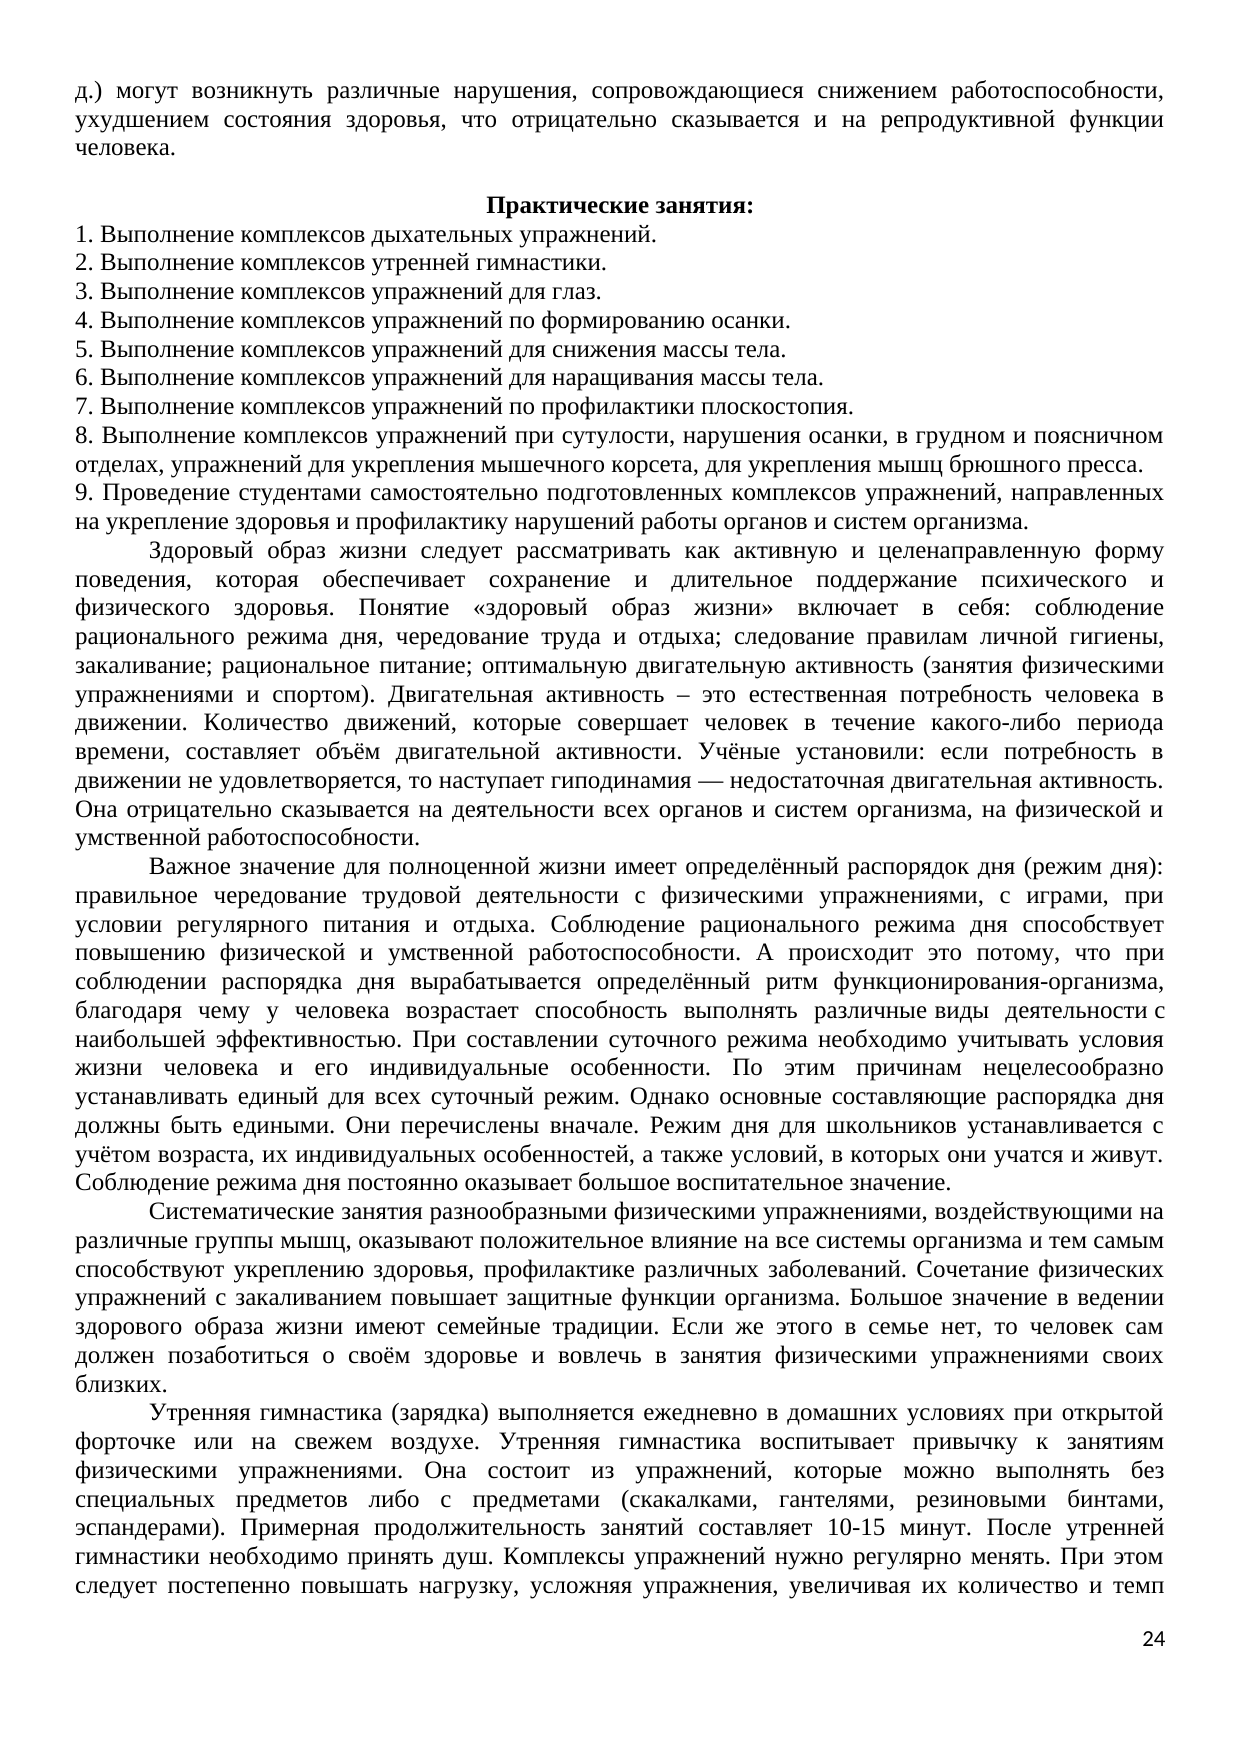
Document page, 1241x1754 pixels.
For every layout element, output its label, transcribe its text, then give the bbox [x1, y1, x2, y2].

text Важное значение для полноценной жизни имеет определённый распорядок дня (режим дня): правильное чередование трудовой деятельности с физическими упражнениями, с играми, при условии регулярного питания и отдыха. Соблюдение рационального режима дня способствует повышению физической и умственной работоспособности. А происходит это потому, что при соблюдении распорядка дня вырабатывается определённый ритм функционирования-организма, благодаря чему у человека возрастает способность выполнять различные виды деятельности с наибольшей эффективностью. При составлении суточного режима необходимо учитывать условия жизни человека и его индивидуальные особенности. По этим причинам нецелесообразно устанавливать единый для всех суточный режим. Однако основные составляющие распорядка дня должны быть едиными. Они перечислены вначале. Режим дня для школьников устанавливается с учётом возраста, их индивидуальных особенностей, а также условий, в которых они учатся и живут. Соблюдение режима дня постоянно оказывает большое воспитательное значение. [75, 851, 1165, 1196]
text 8. Выполнение комплексов упражнений при сутулости, нарушения осанки, в грудном и поясничном отделах, упражнений для укрепления мышечного корсета, для укрепления мышц брюшного пресса. [75, 420, 1165, 477]
text Здоровый образ жизни следует рассматривать как активную и целенаправленную форму поведения, которая обеспечивает сохранение и длительное поддержание психического и физического здоровья. Понятие «здоровый образ жизни» включает в себя: соблюдение рационального режима дня, чередование труда и отдыха; следование правилам личной гигиены, закаливание; рациональное питание; оптимальную двигательную активность (занятия физическими упражнениями и спортом). Двигательная активность – это естественная потребность человека в движении. Количество движений, которые совершает человек в течение какого-либо периода времени, составляет объём двигательной активности. Учёные установили: если потребность в движении не удовлетворяется, то наступает гиподинамия — недостаточная двигательная активность. Она отрицательно сказывается на деятельности всех органов и систем организма, на физической и умственной работоспособности. [75, 535, 1165, 851]
text 1. Выполнение комплексов дыхательных упражнений. [75, 219, 1165, 247]
text 6. Выполнение комплексов упражнений для наращивания массы тела. [75, 362, 1165, 391]
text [75, 75, 1165, 161]
text Практические занятия: [75, 190, 1165, 219]
text 7. Выполнение комплексов упражнений по профилактики плоскостопия. [75, 391, 1165, 420]
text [75, 1397, 1165, 1599]
text Систематические занятия разнообразными физическими упражнениями, воздействующими на различные группы мышц, оказывают положительное влияние на все системы организма и тем самым способствуют укреплению здоровья, профилактике различных заболеваний. Сочетание физических упражнений с закаливанием повышает защитные функции организма. Большое значение в ведении здорового образа жизни имеют семейные традиции. Если же этого в семье нет, то человек сам должен позаботиться о своём здоровье и вовлечь в занятия физическими упражнениями своих близких. [75, 1196, 1165, 1397]
text 2. Выполнение комплексов утренней гимнастики. [75, 247, 1165, 276]
text 5. Выполнение комплексов упражнений для снижения массы тела. [75, 334, 1165, 362]
text 4. Выполнение комплексов упражнений по формированию осанки. [75, 305, 1165, 334]
text 3. Выполнение комплексов упражнений для глаз. [75, 276, 1165, 305]
text 9. Проведение студентами самостоятельно подготовленных комплексов упражнений, направленных на укрепление здоровья и профилактику нарушений работы органов и систем организма. [75, 477, 1165, 535]
